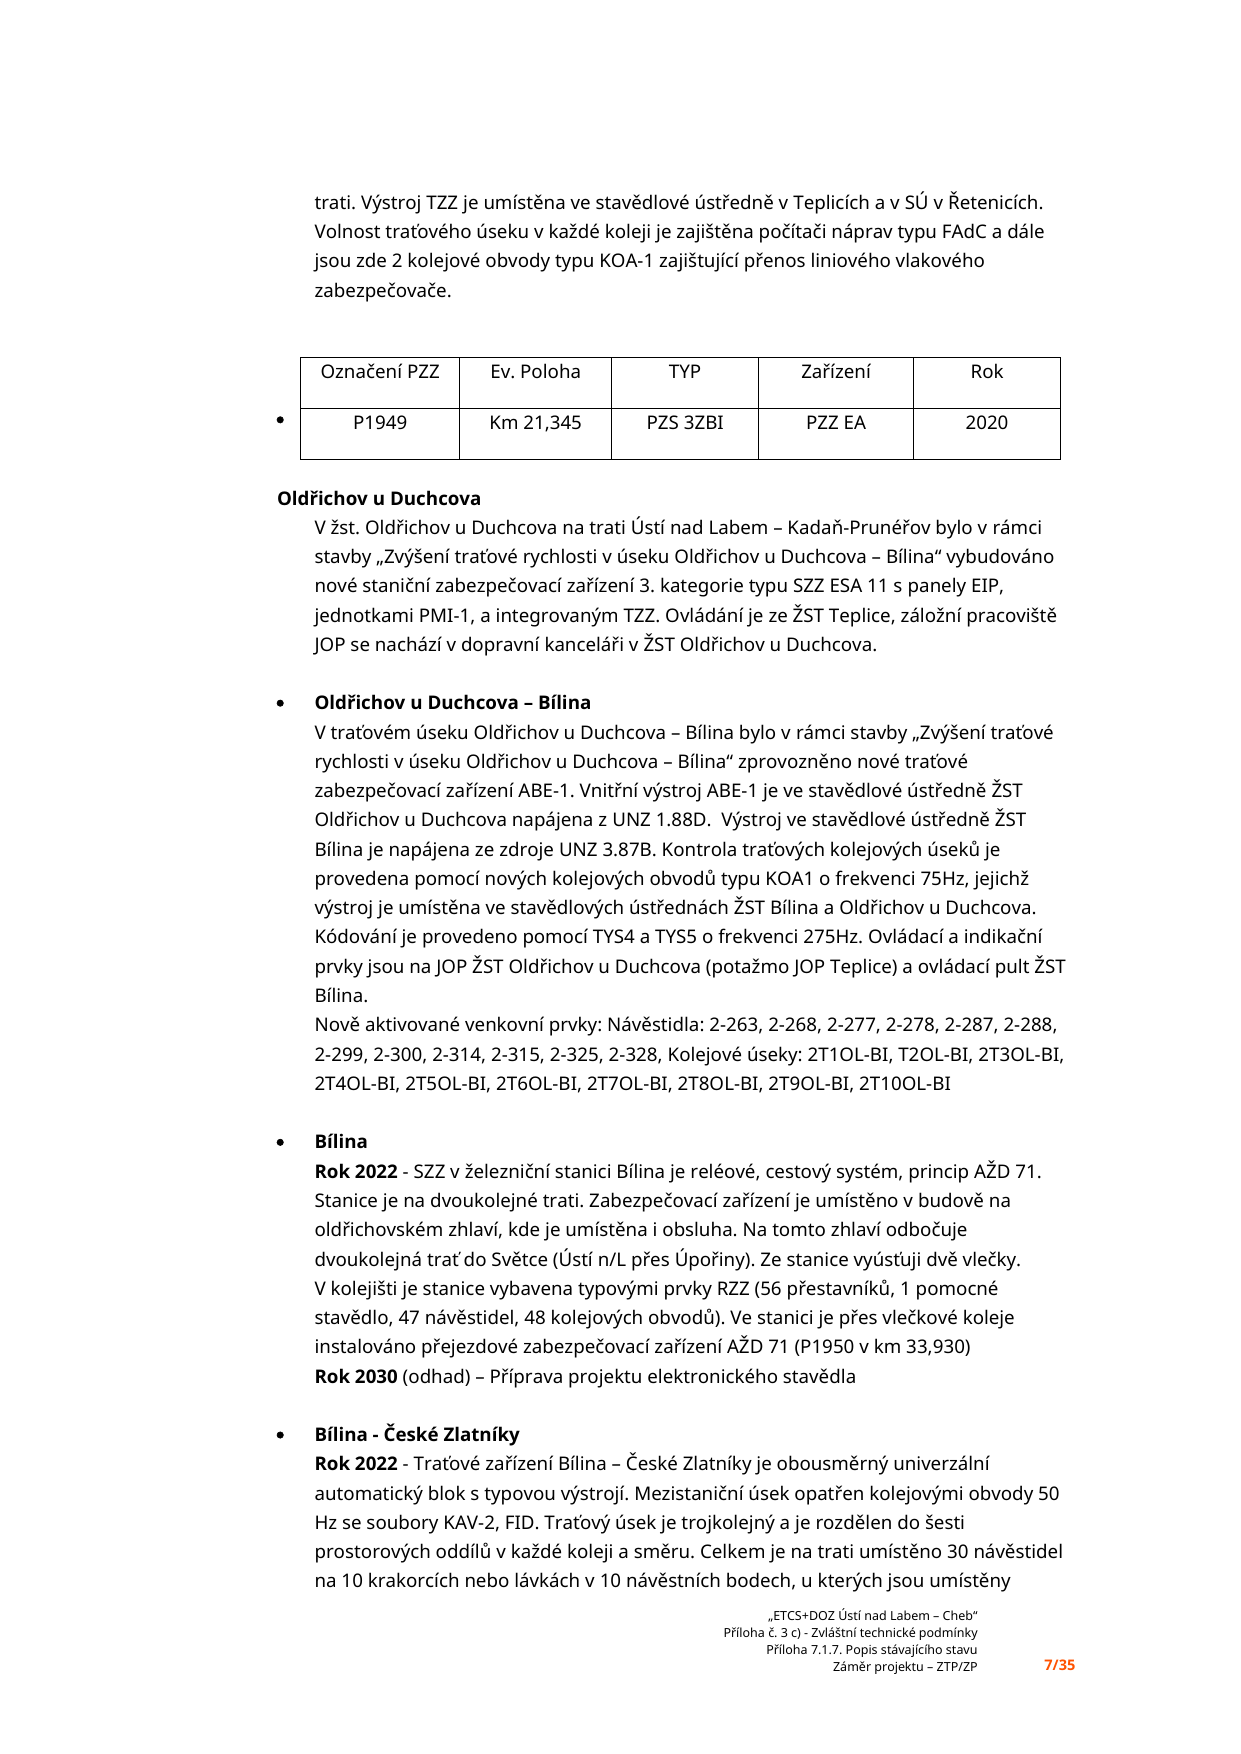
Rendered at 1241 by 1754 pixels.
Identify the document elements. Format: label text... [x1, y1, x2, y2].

list Bílina [277, 1129, 1075, 1154]
table_header Označení PZZ [301, 358, 459, 408]
table_header Ev. Poloha [460, 358, 611, 408]
list V traťovém úseku Oldřichov u Duchcova – Bílina bylo v rámci stavby „Zvýšení traťové rychlosti v úseku Oldřichov u Duchcova – Bílina“ zprovozněno nové traťové zabezpečovací zařízení ABE-1. Vnitřní výstroj ABE-1 je ve stavědlové ústředně ŽST Oldřichov u Duchcova napájena z UNZ 1.88D. Výstroj ve stavědlové ústředně ŽST Bílina je napájena ze zdroje UNZ 3.87B. Kontrola traťových kolejových úseků je provedena pomocí nových kolejových obvodů typu KOA1 o frekvenci 75Hz, jejichž výstroj je umístěna ve stavědlových ústřednách ŽST Bílina a Oldřichov u Duchcova. Kódování je provedeno pomocí TYS4 a TYS5 o frekvenci 275Hz. Ovládací a indikační prvky jsou na JOP ŽST Oldřichov u Duchcova (potažmo JOP Teplice) a ovládací pult ŽST Bílina. [314, 719, 1075, 1008]
table_cell 2020 [914, 409, 1060, 459]
table_cell PZS 3ZBI [612, 409, 758, 459]
list V žst. Oldřichov u Duchcova na trati Ústí nad Labem – Kadaň-Prunéřov bylo v rámci stavby „Zvýšení traťové rychlosti v úseku Oldřichov u Duchcova – Bílina“ vybudováno nové staniční zabezpečovací zařízení 3. kategorie typu SZZ ESA 11 s panely EIP, jednotkami PMI-1, a integrovaným TZZ. Ovládání je ze ŽST Teplice, záložní pracoviště JOP se nachází v dopravní kanceláři v ŽST Oldřichov u Duchcova. [314, 514, 1075, 657]
table_header Rok [914, 358, 1060, 408]
table_header TYP [612, 358, 758, 408]
list Oldřichov u Duchcova – Bílina [277, 690, 1075, 715]
table_cell PZZ EA [759, 409, 913, 459]
table_cell Km 21,345 [460, 409, 611, 459]
list Bílina - České Zlatníky [277, 1421, 1075, 1447]
list Nově aktivované venkovní prvky: Návěstidla: 2-263, 2-268, 2-277, 2-278, 2-287, 2-288, 2-299, 2-300, 2-314, 2-315, 2-325, 2-328, Kolejové úseky: 2T1OL-BI, T2OL-BI, 2T3OL-BI, 2T4OL-BI, 2T5OL-BI, 2T6OL-BI, 2T7OL-BI, 2T8OL-BI, 2T9OL-BI, 2T10OL-BI [314, 1012, 1075, 1096]
list Rok 2030 (odhad) – Příprava projektu elektronického stavědla [314, 1363, 1075, 1388]
list Rok 2022 - SZZ v železniční stanici Bílina je reléové, cestový systém, princip AŽD 71. Stanice je na dvoukolejné trati. Zabezpečovací zařízení je umístěno v budově na oldřichovském zhlaví, kde je umístěna i obsluha. Na tomto zhlaví odbočuje dvoukolejná trať do Světce (Ústí n/L přes Úpořiny). Ze stanice vyúsťuji dvě vlečky. V kolejišti je stanice vybavena typovými prvky RZZ (56 přestavníků, 1 pomocné stavědlo, 47 návěstidel, 48 kolejových obvodů). Ve stanici je přes vlečkové koleje instalováno přejezdové zabezpečovací zařízení AŽD 71 (P1950 v km 33,930) [314, 1158, 1075, 1359]
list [314, 1451, 1075, 1593]
table_header Zařízení [759, 358, 913, 408]
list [314, 189, 1075, 302]
table_cell P1949 [301, 409, 459, 459]
list Oldřichov u Duchcova [277, 406, 1075, 510]
